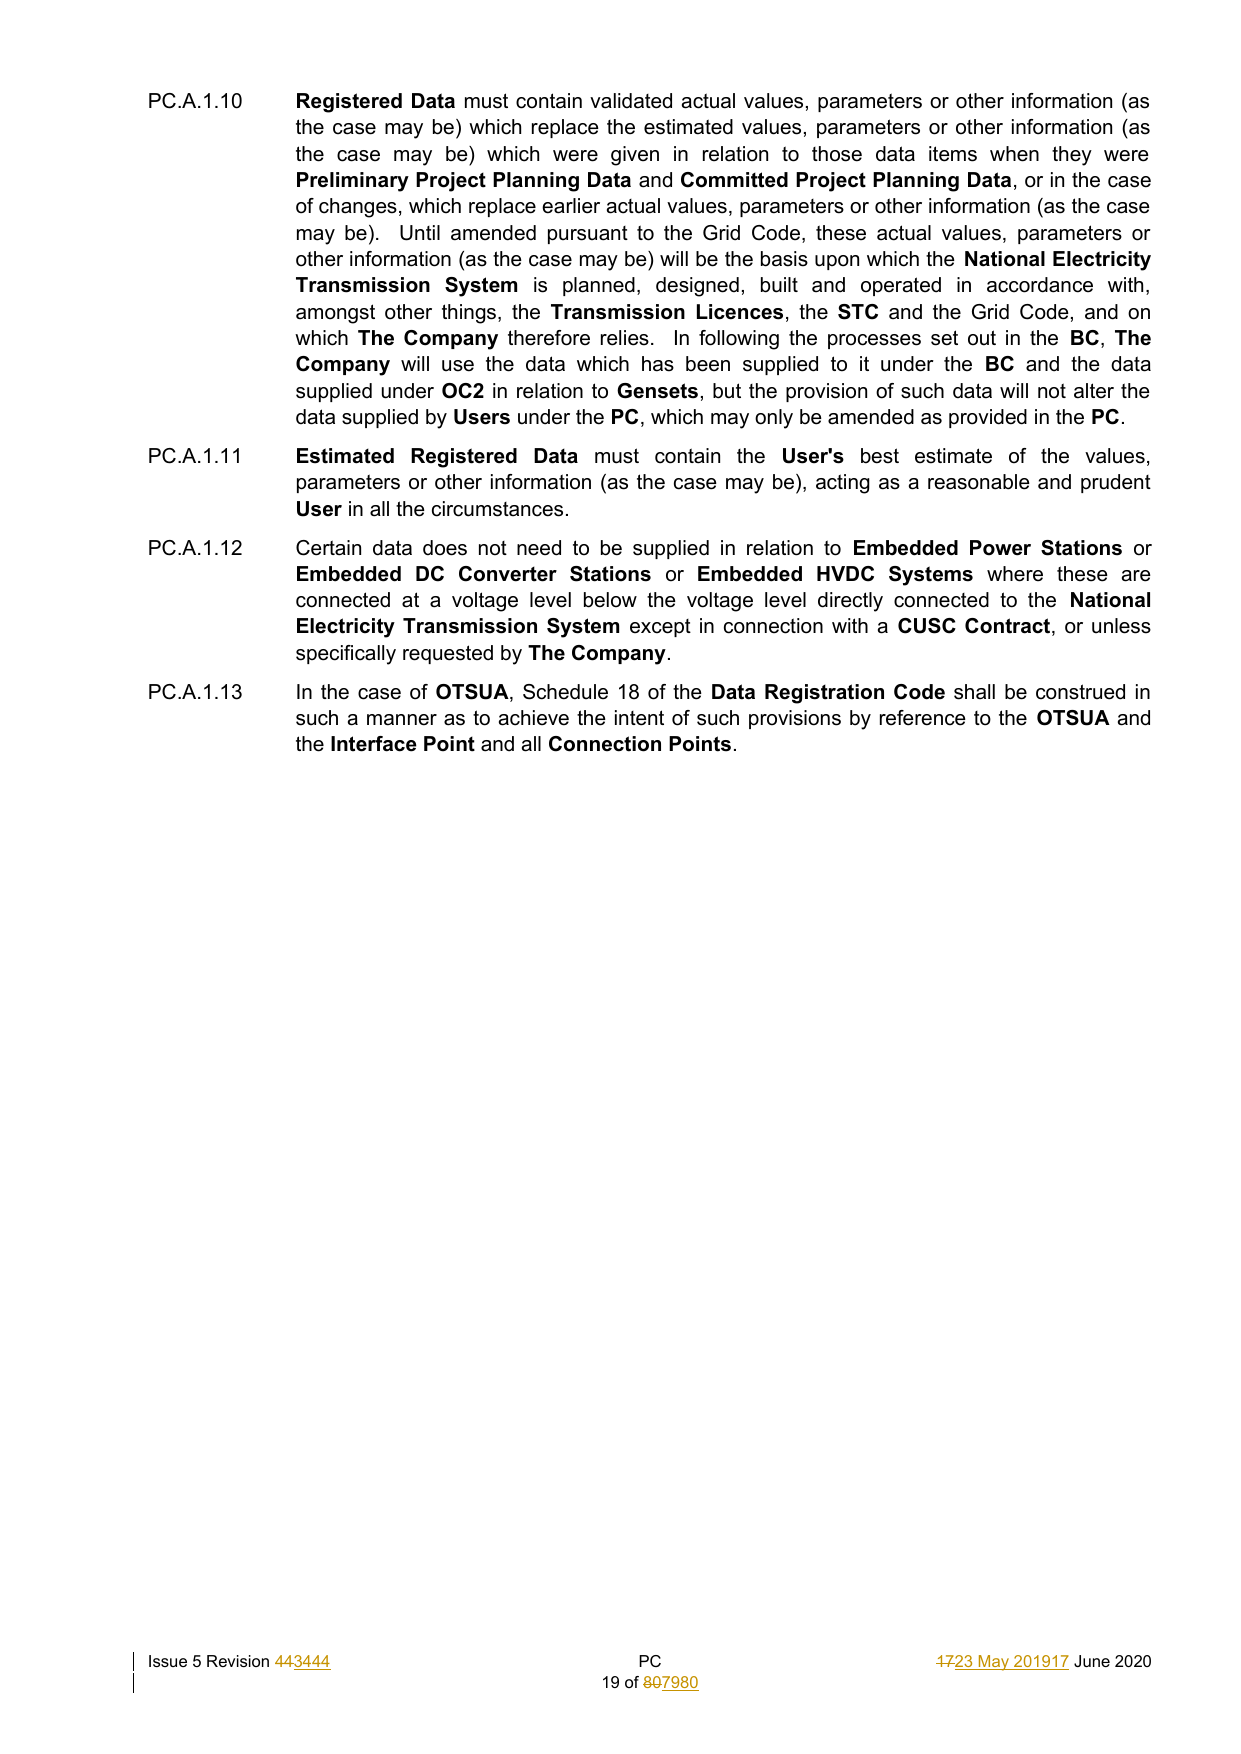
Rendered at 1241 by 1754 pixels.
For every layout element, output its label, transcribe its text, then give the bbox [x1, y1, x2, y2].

text PC.A.1.12 Certain data does not need to be supplied in relation to Embedded Power Stations or Embedded DC Converter Stations or Embedded HVDC Systems where these are connected at a voltage level below the voltage level directly connected to the National Electricity Transmission System except in connection with a CUSC Contract, or unless specifically requested by The Company. [148, 535, 1152, 665]
text PC.A.1.13 In the case of OTSUA, Schedule 18 of the Data Registration Code shall be construed in such a manner as to achieve the intent of such provisions by reference to the OTSUA and the Interface Point and all Connection Points. [148, 679, 1152, 756]
text PC.A.1.10 Registered Data must contain validated actual values, parameters or other information (as the case may be) which replace the estimated values, parameters or other information (as the case may be) which were given in relation to those data items when they were Preliminary Project Planning Data and Committed Project Planning Data, or in the case of changes, which replace earlier actual values, parameters or other information (as the case may be). Until amended pursuant to the Grid Code, these actual values, parameters or other information (as the case may be) will be the basis upon which the National Electricity Transmission System is planned, designed, built and operated in accordance with, amongst other things, the Transmission Licences, the STC and the Grid Code, and on which The Company therefore relies. In following the processes set out in the BC, The Company will use the data which has been supplied to it under the BC and the data supplied under OC2 in relation to Gensets, but the provision of such data will not alter the data supplied by Users under the PC, which may only be amended as provided in the PC. [148, 89, 1152, 429]
text PC.A.1.11 Estimated Registered Data must contain the User's best estimate of the values, parameters or other information (as the case may be), acting as a reasonable and prudent User in all the circumstances. [148, 444, 1152, 520]
